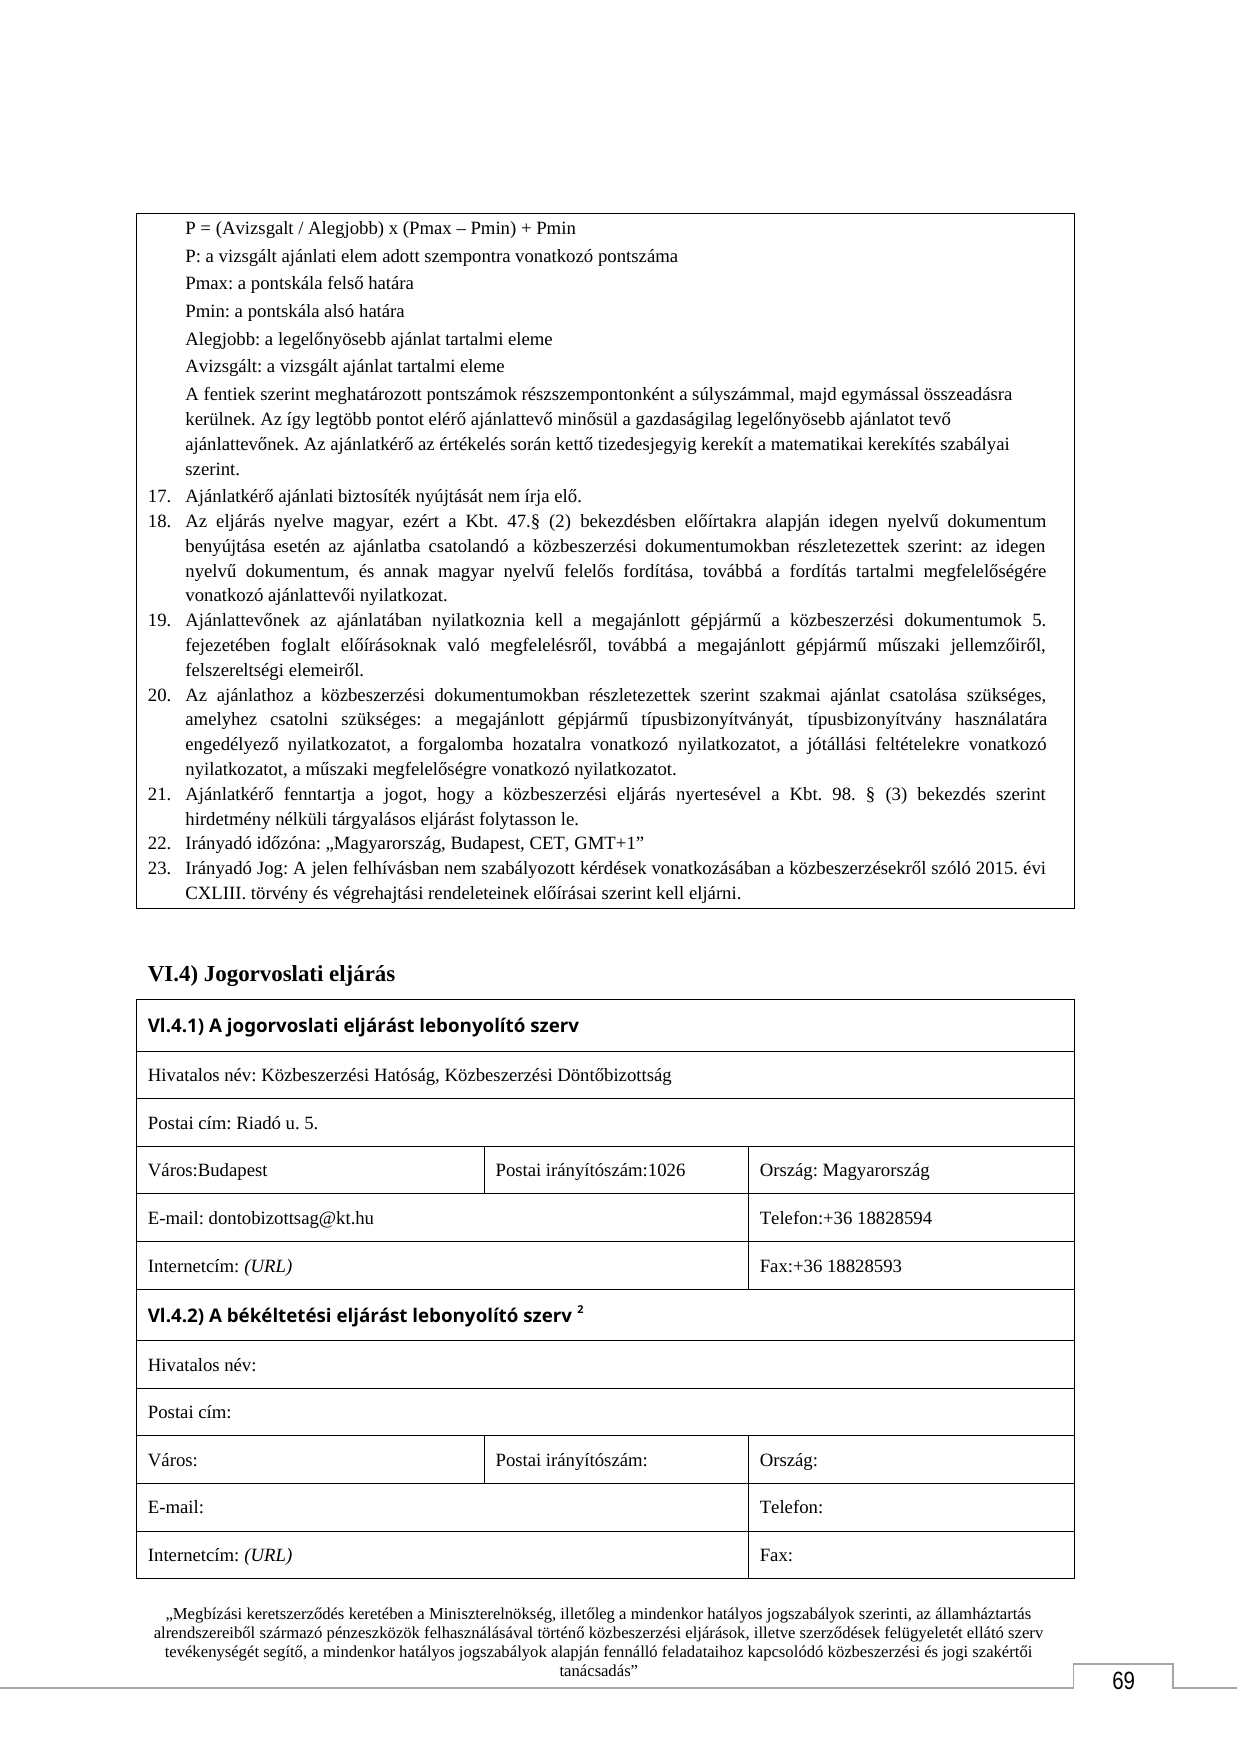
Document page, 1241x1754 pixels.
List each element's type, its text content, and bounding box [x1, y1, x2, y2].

table_cell Telefon:+36 18828594 [749, 1194, 1074, 1241]
table_cell E-mail: dontobizottsag@kt.hu [137, 1194, 748, 1241]
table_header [137, 214, 1074, 908]
table_cell Telefon: [749, 1484, 1074, 1531]
table_cell Város:Budapest [137, 1147, 484, 1193]
table_cell Vl.4.2) A békéltetési eljárást lebonyolító szerv 2 [137, 1290, 1074, 1340]
table_header Vl.4.1) A jogorvoslati eljárást lebonyolító szerv [137, 1000, 1074, 1051]
table_cell Postai cím: [137, 1389, 1074, 1435]
table_cell Hivatalos név: [137, 1341, 1074, 1388]
table_cell Internetcím: (URL) [137, 1532, 748, 1578]
table_cell Postai irányítószám: [485, 1436, 748, 1483]
table_cell Postai cím: Riadó u. 5. [137, 1099, 1074, 1146]
table_cell Város: [137, 1436, 484, 1483]
table_cell E-mail: [137, 1484, 748, 1531]
text VI.4) Jogorvoslati eljárás [148, 960, 1063, 986]
table_cell Ország: [749, 1436, 1074, 1483]
table_cell Internetcím: (URL) [137, 1242, 748, 1288]
table_cell Hivatalos név: Közbeszerzési Hatóság, Közbeszerzési Döntőbizottság [137, 1052, 1074, 1098]
table_cell Postai irányítószám:1026 [485, 1147, 748, 1193]
table_cell Fax: [749, 1532, 1074, 1578]
table_cell Fax:+36 18828593 [749, 1242, 1074, 1288]
table_cell Ország: Magyarország [749, 1147, 1074, 1193]
